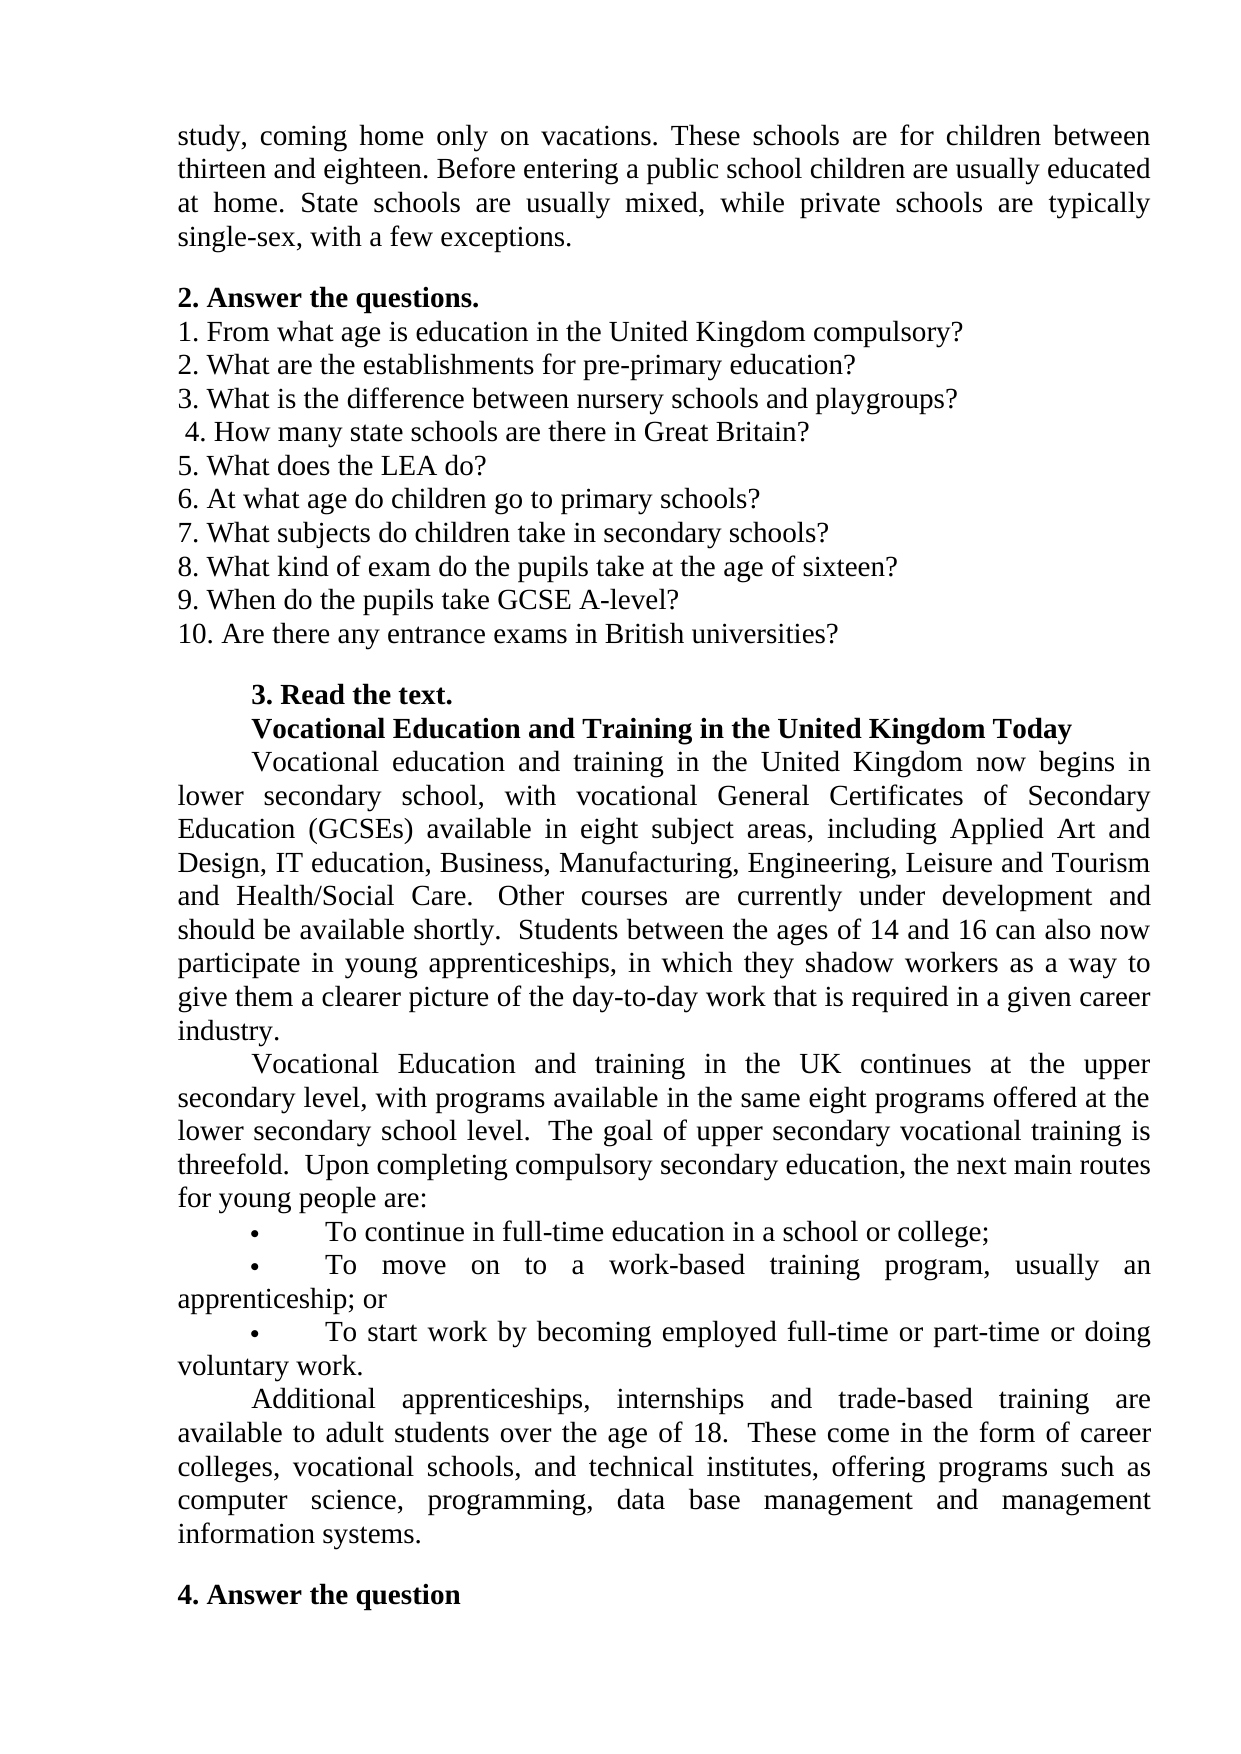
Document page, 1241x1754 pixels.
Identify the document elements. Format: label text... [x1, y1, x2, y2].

text 3. Read the text. [177, 677, 1152, 711]
text 9. When do the pupils take GCSE A-level? [177, 582, 1152, 616]
text 7. What subjects do children take in secondary schools? [177, 515, 1152, 549]
text 3. What is the difference between nursery schools and playgroups? [177, 381, 1152, 414]
text 2. Answer the questions. [177, 280, 1152, 314]
text 4. How many state schools are there in Great Britain? [177, 414, 1152, 448]
text 4. Answer the question [177, 1577, 1152, 1611]
list To move on to a work-based training program, usually an apprenticeship; or [177, 1247, 1152, 1314]
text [177, 118, 1152, 252]
text Additional apprenticeships, internships and trade-based training are available to adult students over the age of 18. These come in the form of career colleges, vocational schools, and technical institutes, offering programs such as computer science, programming, data base management and management information systems. [177, 1382, 1152, 1549]
text 6. At what age do children go to primary schools? [177, 482, 1152, 515]
text 1. From what age is education in the United Kingdom compulsory? [177, 314, 1152, 347]
text 8. What kind of exam do the pupils take at the age of sixteen? [177, 549, 1152, 582]
text 2. What are the establishments for pre-primary education? [177, 347, 1152, 381]
text 5. What does the LEA do? [177, 448, 1152, 482]
text Vocational Education and training in the UK continues at the upper secondary level, with programs available in the same eight programs offered at the lower secondary school level. The goal of upper secondary vocational training is threefold. Upon completing compulsory secondary education, the next main routes for young people are: [177, 1046, 1152, 1214]
list To start work by becoming employed full-time or part-time or doing voluntary work. [177, 1314, 1152, 1382]
text 10. Are there any entrance exams in British universities? [177, 616, 1152, 649]
text Vocational Education and Training in the United Kingdom Today [177, 711, 1152, 744]
text Vocational education and training in the United Kingdom now begins in lower secondary school, with vocational General Certificates of Secondary Education (GCSEs) available in eight subject areas, including Applied Art and Design, IT education, Business, Manufacturing, Engineering, Leisure and Tourism and Health/Social Care. Other courses are currently under development and should be available shortly. Students between the ages of 14 and 16 can also now participate in young apprenticeships, in which they shadow workers as a way to give them a clearer picture of the day-to-day work that is required in a given career industry. [177, 744, 1152, 1046]
list To continue in full-time education in a school or college; [177, 1214, 1152, 1247]
